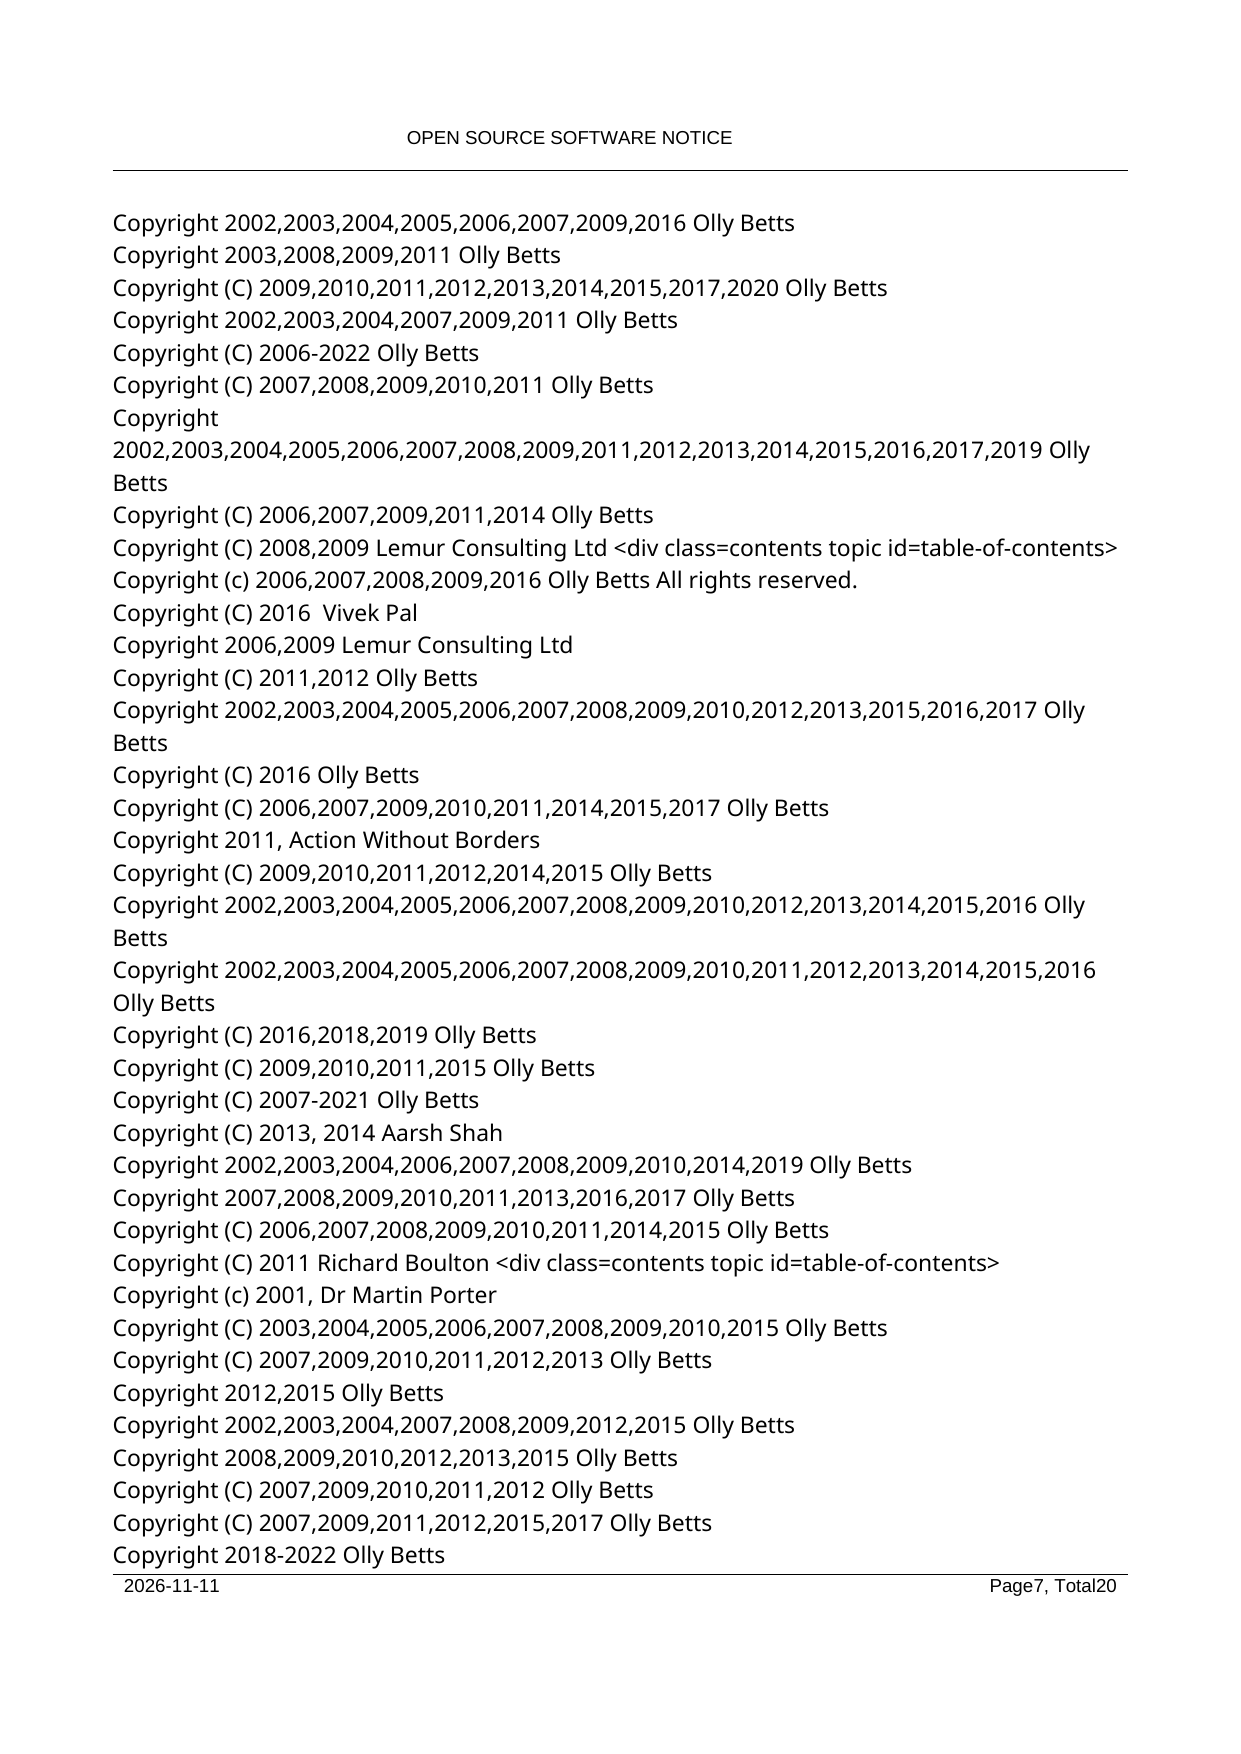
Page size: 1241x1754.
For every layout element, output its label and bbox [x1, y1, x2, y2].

text [112, 206, 1128, 1571]
